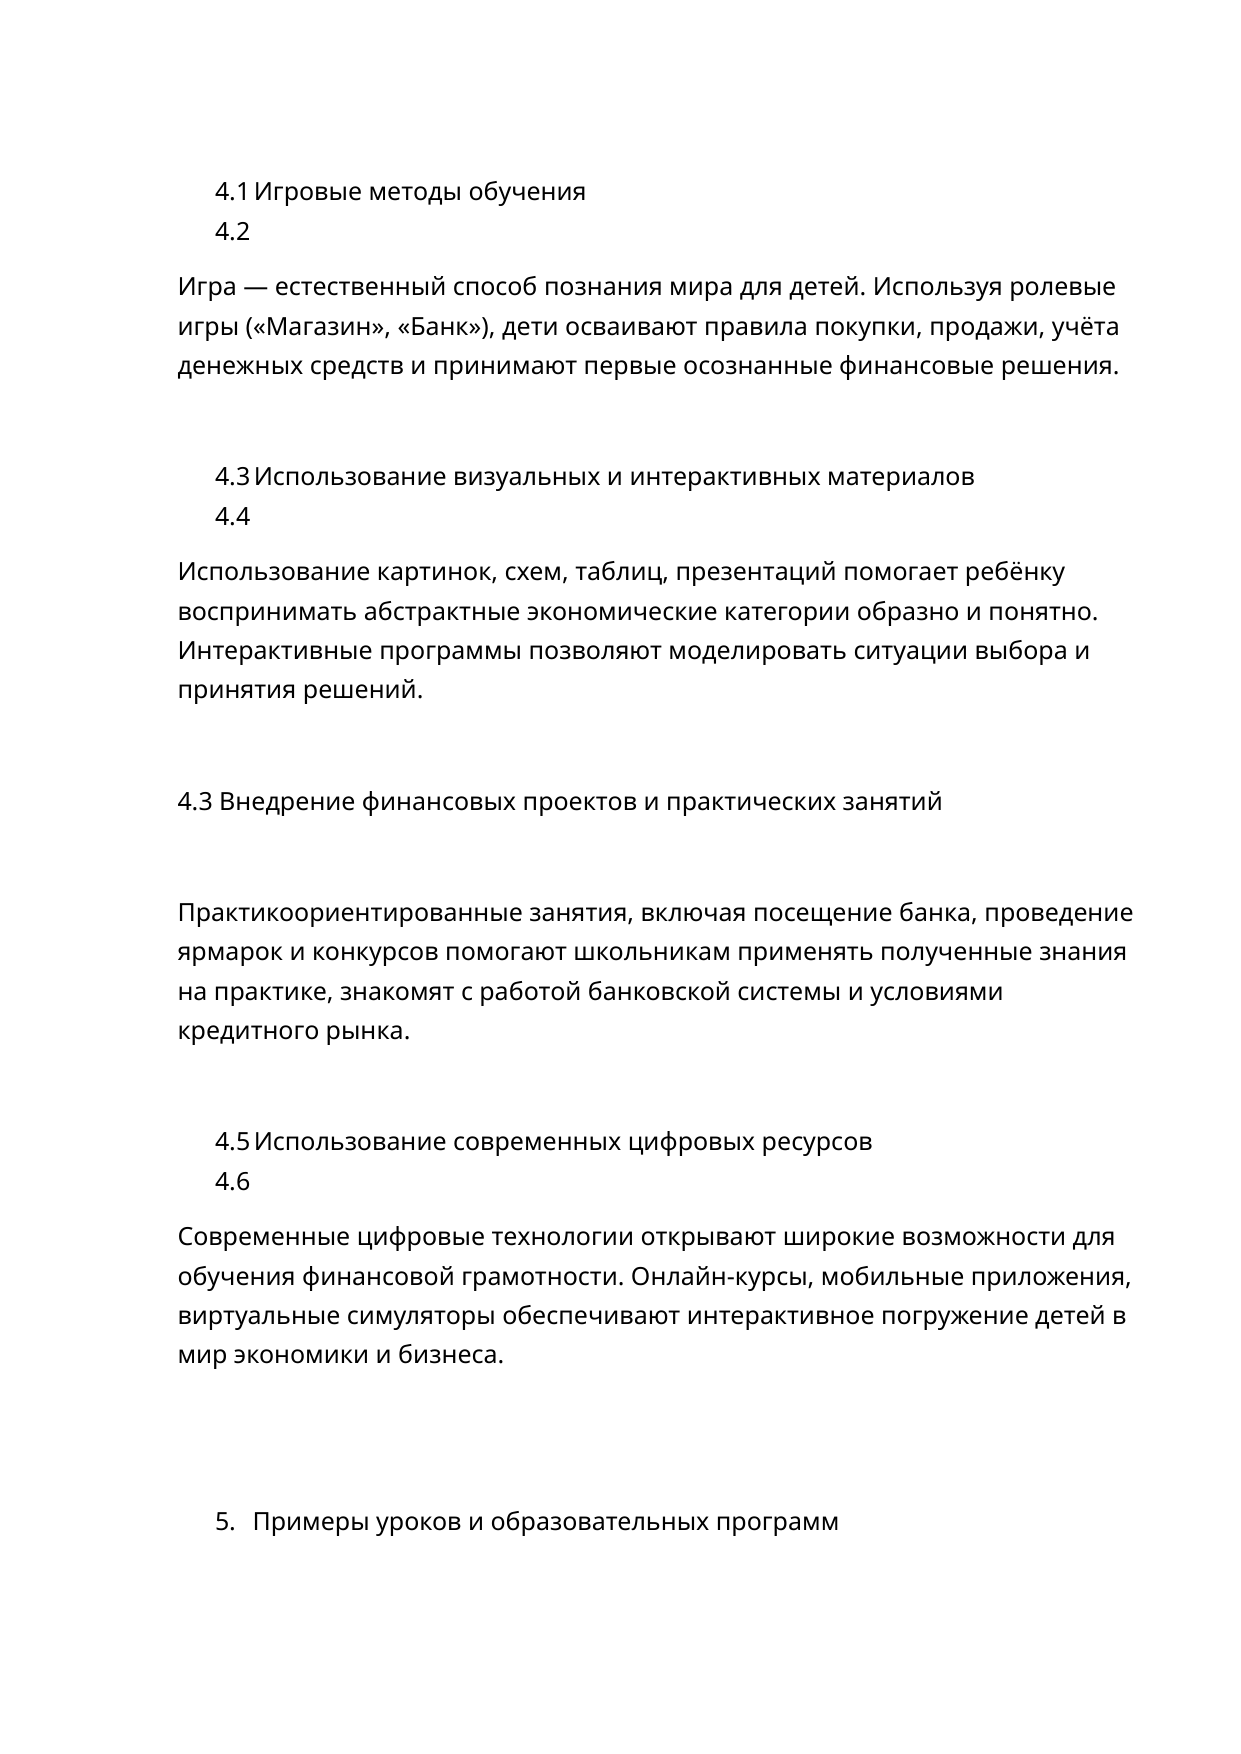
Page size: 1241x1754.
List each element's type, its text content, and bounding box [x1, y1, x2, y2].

list Использование визуальных и интерактивных материалов [215, 459, 1152, 493]
list Использование современных цифровых ресурсов [215, 1124, 1152, 1158]
text Современные цифровые технологии открывают широкие возможности для обучения финансовой грамотности. Онлайн-курсы, мобильные приложения, виртуальные симуляторы обеспечивают интерактивное погружение детей в мир экономики и бизнеса. [177, 1219, 1152, 1371]
text Использование картинок, схем, таблиц, презентаций помогает ребёнку воспринимать абстрактные экономические категории образно и понятно. Интерактивные программы позволяют моделировать ситуации выбора и принятия решений. [177, 554, 1152, 706]
list Игровые методы обучения [215, 174, 1152, 208]
text Игра — естественный способ познания мира для детей. Используя ролевые игры («Магазин», «Банк»), дети осваивают правила покупки, продажи, учёта денежных средств и принимают первые осознанные финансовые решения. [177, 269, 1152, 381]
text 4.3 Внедрение финансовых проектов и практических занятий [177, 783, 1152, 817]
list Примеры уроков и образовательных программ [215, 1504, 1152, 1538]
text Практикоориентированные занятия, включая посещение банка, проведение ярмарок и конкурсов помогают школьникам применять полученные знания на практике, знакомят с работой банковской системы и условиями кредитного рынка. [177, 895, 1152, 1046]
